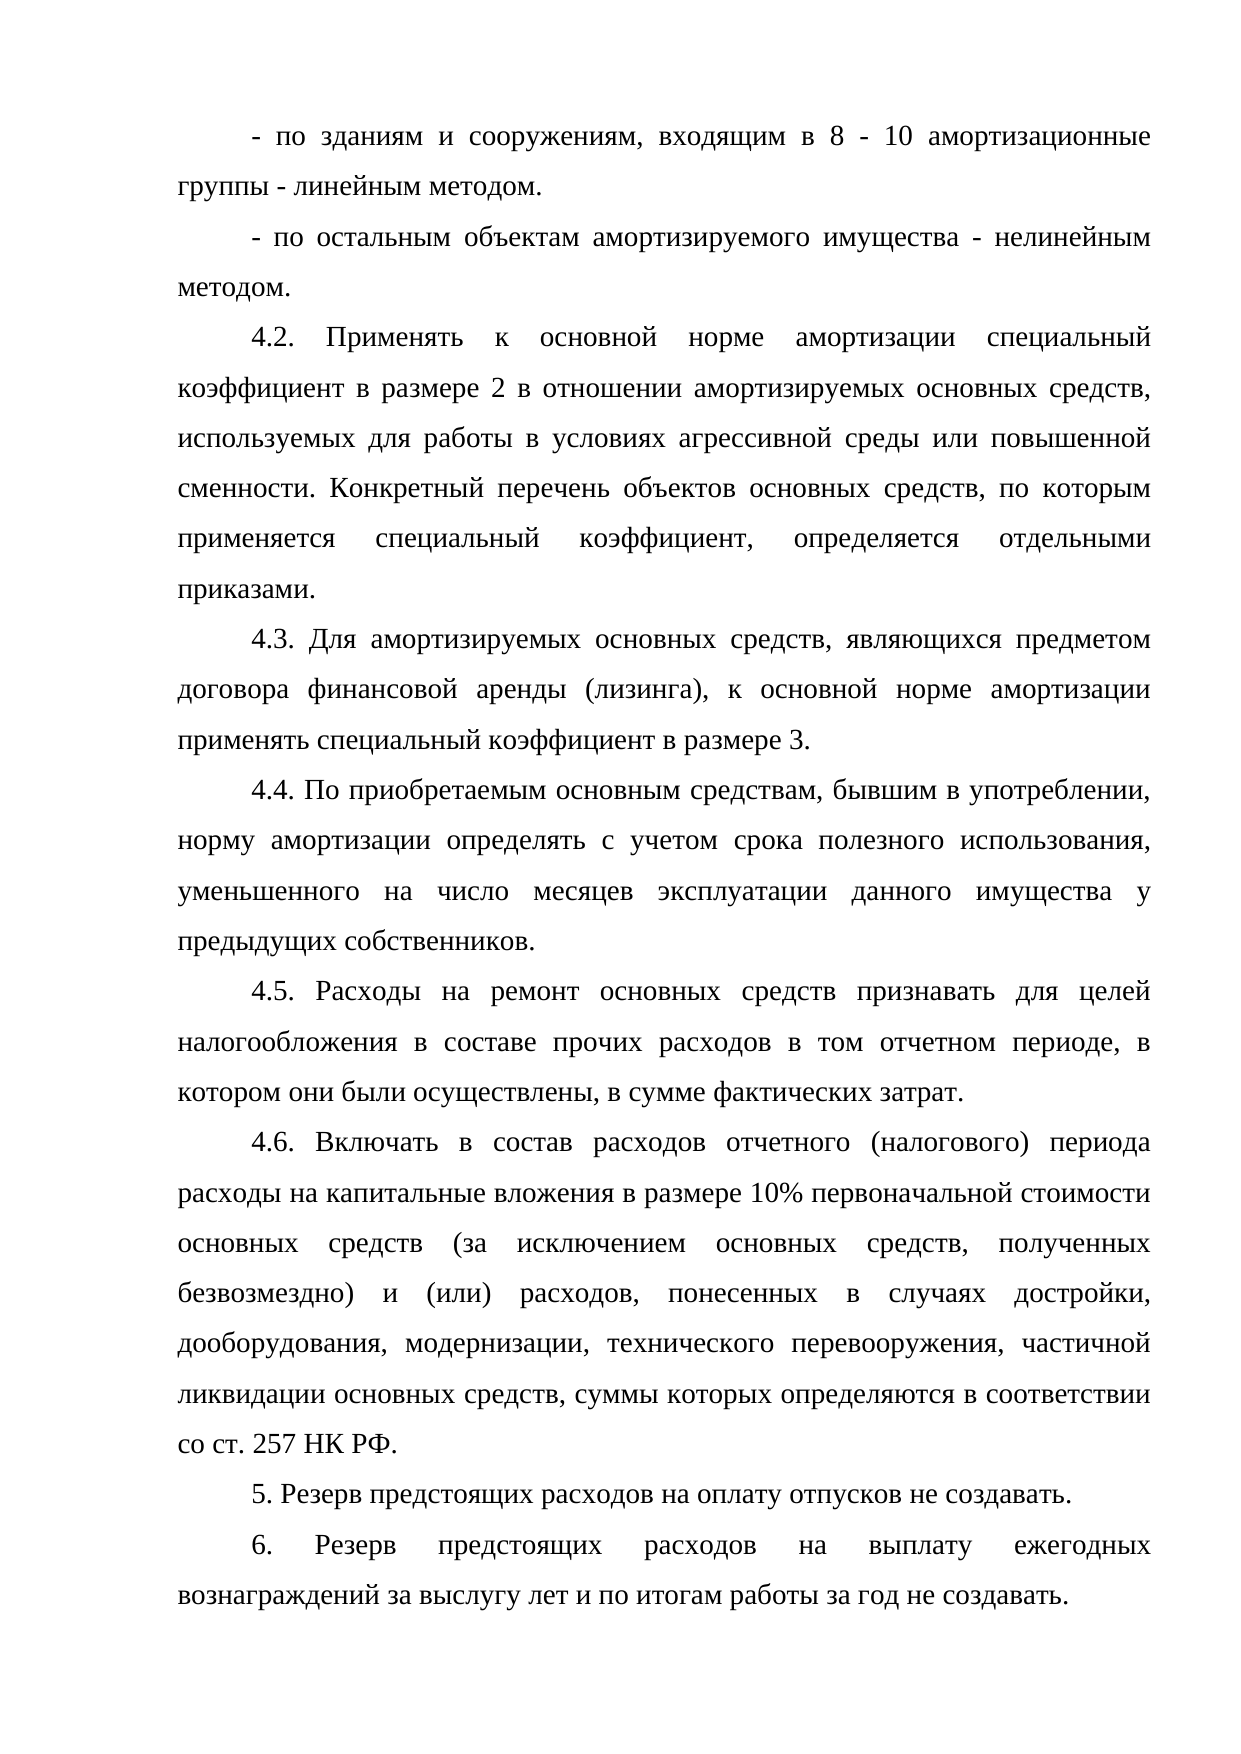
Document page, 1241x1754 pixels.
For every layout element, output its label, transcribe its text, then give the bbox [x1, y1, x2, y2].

text 4.5. Расходы на ремонт основных средств признавать для целей налогообложения в составе прочих расходов в том отчетном периоде, в котором они были осуществлены, в сумме фактических затрат. [177, 973, 1152, 1108]
text 4.3. Для амортизируемых основных средств, являющихся предметом договора финансовой аренды (лизинга), к основной норме амортизации применять специальный коэффициент в размере 3. [177, 621, 1152, 755]
text 4.6. Включать в состав расходов отчетного (налогового) периода расходы на капитальные вложения в размере 10% первоначальной стоимости основных средств (за исключением основных средств, полученных безвозмездно) и (или) расходов, понесенных в случаях достройки, дооборудования, модернизации, технического перевооружения, частичной ликвидации основных средств, суммы которых определяются в соответствии со ст. 257 НК РФ. [177, 1124, 1152, 1460]
text - по остальным объектам амортизируемого имущества - нелинейным методом. [177, 219, 1152, 303]
text 4.4. По приобретаемым основным средствам, бывшим в употреблении, норму амортизации определять с учетом срока полезного использования, уменьшенного на число месяцев эксплуатации данного имущества у предыдущих собственников. [177, 772, 1152, 957]
text 6. Резерв предстоящих расходов на выплату ежегодных вознаграждений за выслугу лет и по итогам работы за год не создавать. [177, 1527, 1152, 1611]
text - по зданиям и сооружениям, входящим в 8 - 10 амортизационные группы - линейным методом. [177, 118, 1152, 202]
text 5. Резерв предстоящих расходов на оплату отпусков не создавать. [177, 1477, 1152, 1510]
text 4.2. Применять к основной норме амортизации специальный коэффициент в размере 2 в отношении амортизируемых основных средств, используемых для работы в условиях агрессивной среды или повышенной сменности. Конкретный перечень объектов основных средств, по которым применяется специальный коэффициент, определяется отдельными приказами. [177, 319, 1152, 604]
